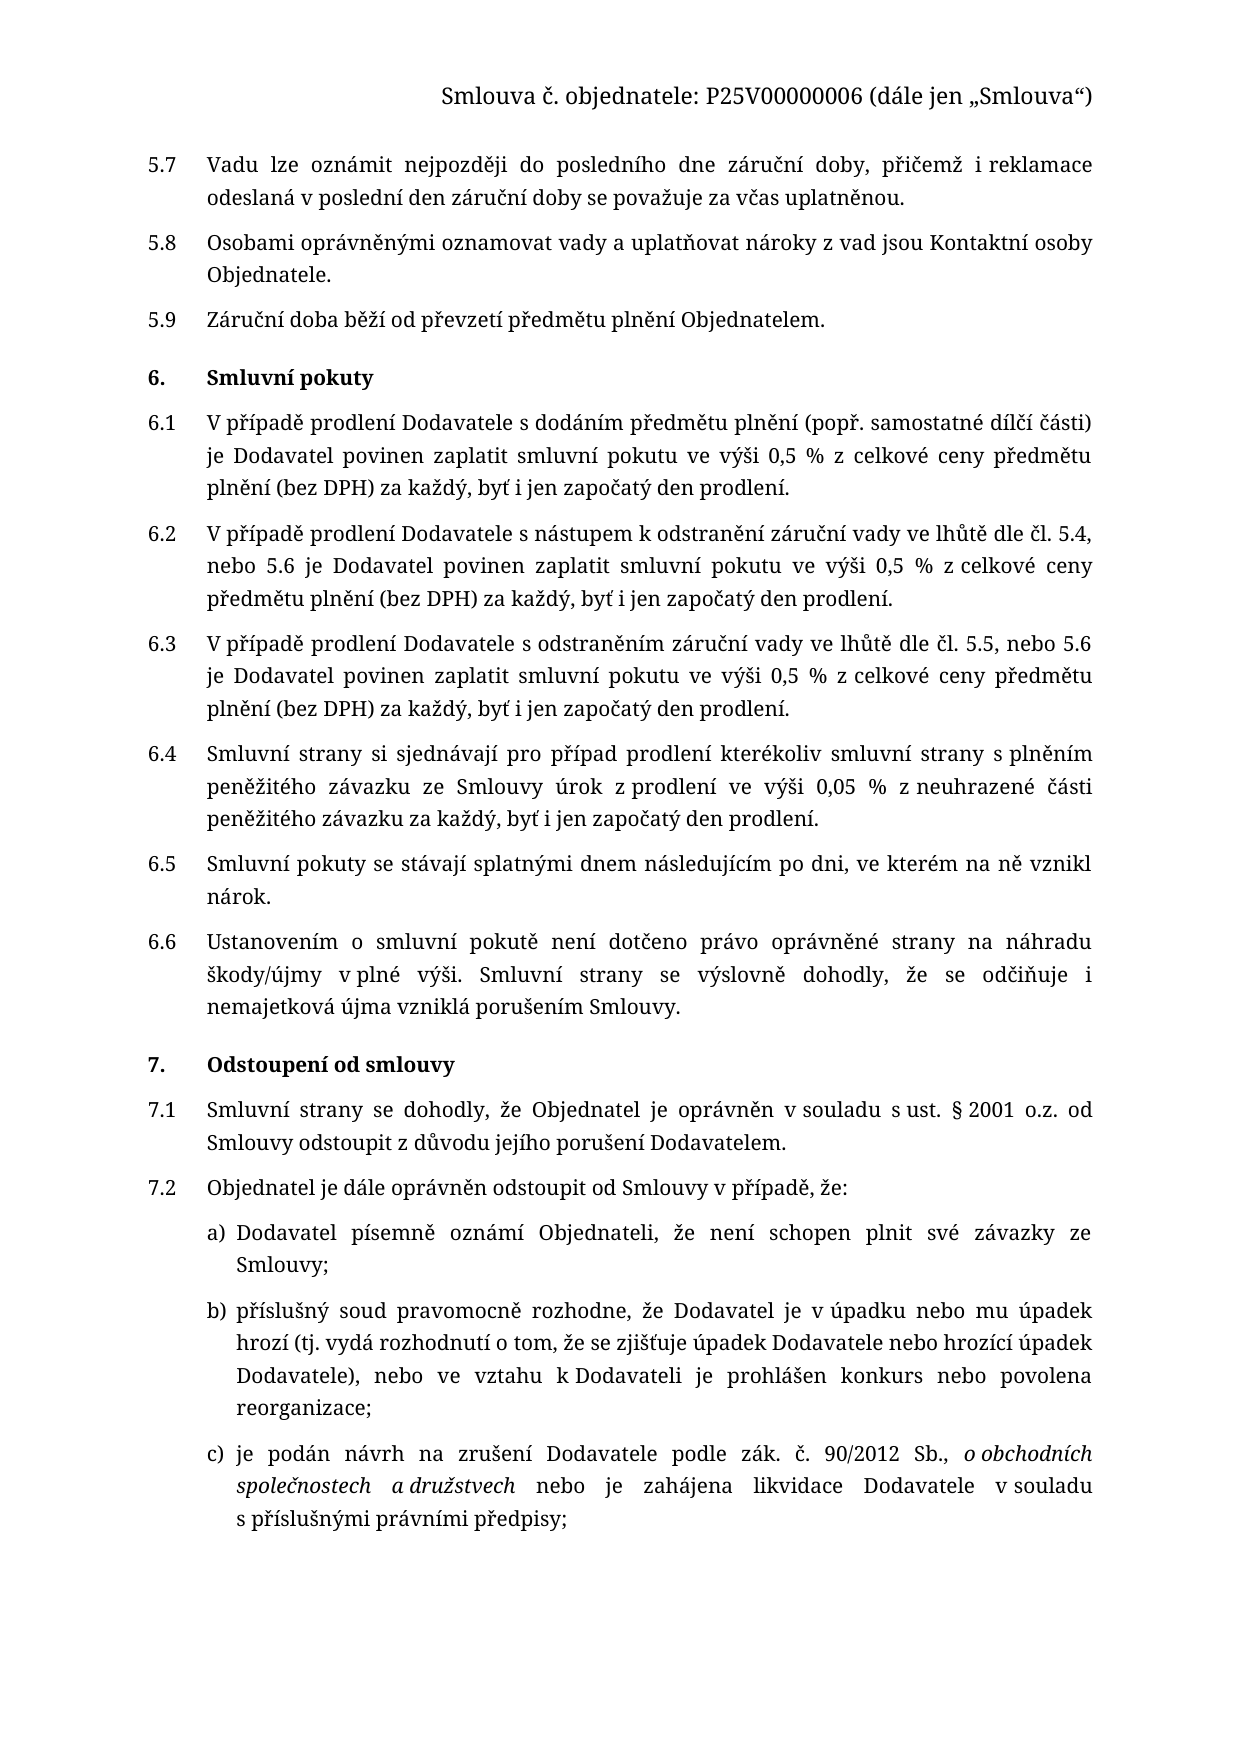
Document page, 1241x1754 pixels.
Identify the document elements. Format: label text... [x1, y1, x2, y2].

list Smluvní pokuty [148, 363, 1093, 392]
list Osobami oprávněnými oznamovat vady a uplatňovat nároky z vad jsou Kontaktní osoby Objednatele. [148, 228, 1093, 289]
list Smluvní strany se dohodly, že Objednatel je oprávněn v souladu s ust. § 2001 o.z. od Smlouvy odstoupit z důvodu jejího porušení Dodavatelem. [148, 1095, 1093, 1156]
list Záruční doba běží od převzetí předmětu plnění Objednatelem. [148, 306, 1093, 334]
list Objednatel je dále oprávněn odstoupit od Smlouvy v případě, že: [148, 1173, 1093, 1201]
list V případě prodlení Dodavatele s odstraněním záruční vady ve lhůtě dle čl. 5.5, nebo 5.6 je Dodavatel povinen zaplatit smluvní pokutu ve výši 0,5 % z celkové ceny předmětu plnění (bez DPH) za každý, byť i jen započatý den prodlení. [148, 629, 1093, 723]
list je podán návrh na zrušení Dodavatele podle zák. č. 90/2012 Sb., o obchodních společnostech a družstvech nebo je zahájena likvidace Dodavatele v souladu s příslušnými právními předpisy; [207, 1439, 1093, 1532]
list Smluvní strany si sjednávají pro případ prodlení kterékoliv smluvní strany s plněním peněžitého závazku ze Smlouvy úrok z prodlení ve výši 0,05 % z neuhrazené části peněžitého závazku za každý, byť i jen započatý den prodlení. [148, 739, 1093, 833]
list V případě prodlení Dodavatele s nástupem k odstranění záruční vady ve lhůtě dle čl. 5.4, nebo 5.6 je Dodavatel povinen zaplatit smluvní pokutu ve výši 0,5 % z celkové ceny předmětu plnění (bez DPH) za každý, byť i jen započatý den prodlení. [148, 519, 1093, 612]
list příslušný soud pravomocně rozhodne, že Dodavatel je v úpadku nebo mu úpadek hrozí (tj. vydá rozhodnutí o tom, že se zjišťuje úpadek Dodavatele nebo hrozící úpadek Dodavatele), nebo ve vztahu k Dodavateli je prohlášen konkurs nebo povolena reorganizace; [207, 1296, 1093, 1422]
list Ustanovením o smluvní pokutě není dotčeno právo oprávněné strany na náhradu škody/újmy v plné výši. Smluvní strany se výslovně dohodly, že se odčiňuje i nemajetková újma vzniklá porušením Smlouvy. [148, 927, 1093, 1021]
list Dodavatel písemně oznámí Objednateli, že není schopen plnit své závazky ze Smlouvy; [207, 1218, 1093, 1279]
list Smluvní pokuty se stávají splatnými dnem následujícím po dni, ve kterém na ně vznikl nárok. [148, 849, 1093, 911]
list Vadu lze oznámit nejpozději do posledního dne záruční doby, přičemž i reklamace odeslaná v poslední den záruční doby se považuje za včas uplatněnou. [148, 150, 1093, 211]
list Odstoupení od smlouvy [148, 1050, 1093, 1078]
list V případě prodlení Dodavatele s dodáním předmětu plnění (popř. samostatné dílčí části) je Dodavatel povinen zaplatit smluvní pokutu ve výši 0,5 % z celkové ceny předmětu plnění (bez DPH) za každý, byť i jen započatý den prodlení. [148, 408, 1093, 502]
